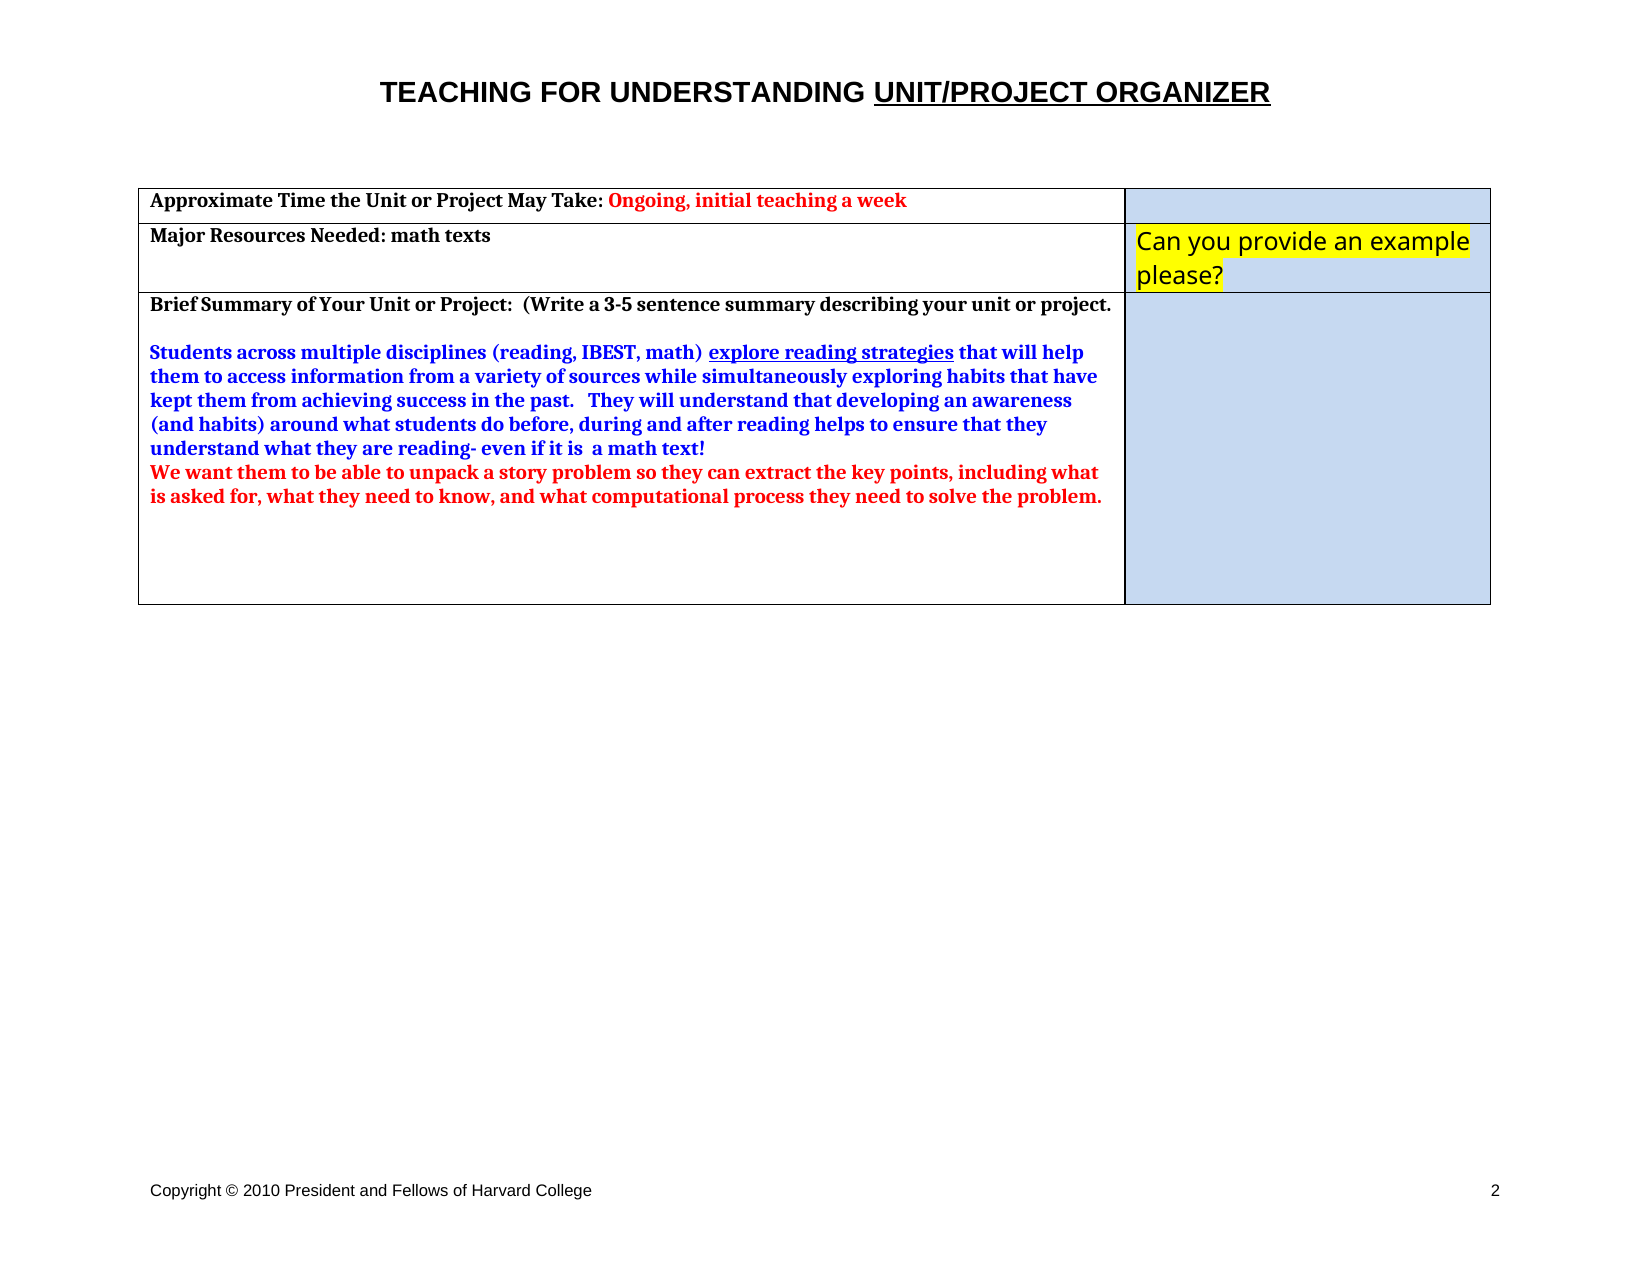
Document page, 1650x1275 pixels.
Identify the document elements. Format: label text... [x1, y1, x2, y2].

table_cell Major Resources Needed: math texts [139, 224, 1124, 292]
table_cell [1126, 293, 1490, 604]
table_cell Brief Summary of Your Unit or Project: (Write a 3-5 sentence summary describing your unit or project. Students across multiple disciplines (reading, IBEST, math) explore reading strategies that will help them to access information from a variety of sources while simultaneously exploring habits that have kept them from achieving success in the past. They will understand that developing an awareness (and habits) around what students do before, during and after reading helps to ensure that they understand what they are reading- even if it is a math text! We want them to be able to unpack a story problem so they can extract the key points, including what is asked for, what they need to know, and what computational process they need to solve the problem. [139, 293, 1124, 604]
table_cell Approximate Time the Unit or Project May Take: Ongoing, initial teaching a week [139, 189, 1124, 223]
table_cell [1126, 189, 1490, 223]
table_cell Can you provide an example please? [1223, 224, 1490, 292]
